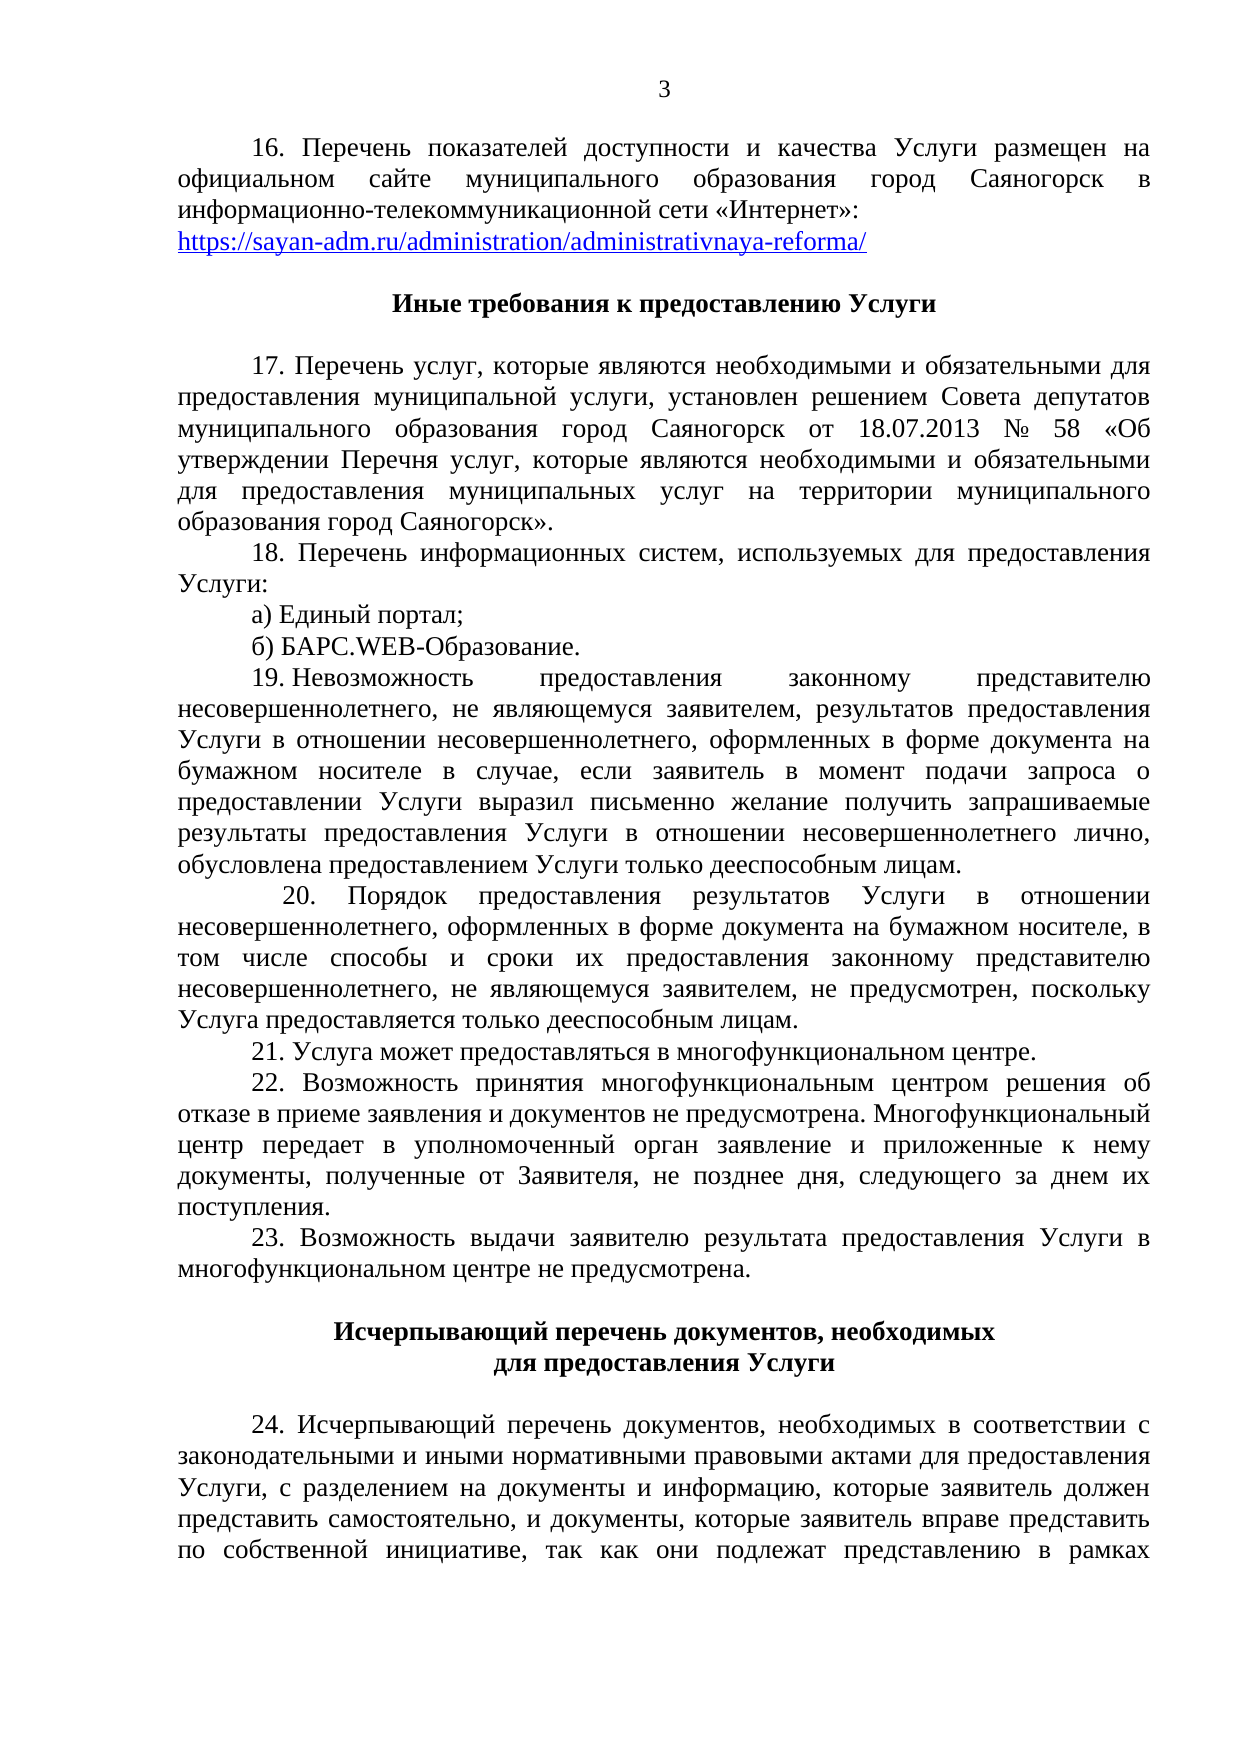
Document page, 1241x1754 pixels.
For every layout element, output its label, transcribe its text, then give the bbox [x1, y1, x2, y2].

text 19. Невозможность предоставления законному представителю несовершеннолетнего, не являющемуся заявителем, результатов предоставления Услуги в отношении несовершеннолетнего, оформленных в форме документа на бумажном носителе в случае, если заявитель в момент подачи запроса о предоставлении Услуги выразил письменно желание получить запрашиваемые результаты предоставления Услуги в отношении несовершеннолетнего лично, обусловлена предоставлением Услуги только дееспособным лицам. [177, 661, 1152, 879]
text 16. Перечень показателей доступности и качества Услуги размещен на официальном сайте муниципального образования город Саяногорск в информационно-телекоммуникационной сети «Интернет»: [177, 131, 1152, 225]
text для предоставления Услуги [177, 1346, 1152, 1377]
text 18. Перечень информационных систем, используемых для предоставления Услуги: [177, 536, 1152, 598]
text 20. Порядок предоставления результатов Услуги в отношении несовершеннолетнего, оформленных в форме документа на бумажном носителе, в том числе способы и сроки их предоставления законному представителю несовершеннолетнего, не являющемуся заявителем, не предусмотрен, поскольку Услуга предоставляется только дееспособным лицам. [177, 879, 1152, 1034]
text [177, 1408, 1152, 1564]
text а) Единый портал; [251, 598, 1152, 630]
text 21. Услуга может предоставляться в многофункциональном центре. [177, 1034, 1152, 1066]
text Иные требования к предоставлению Услуги [177, 287, 1152, 318]
text https://sayan-adm.ru/administration/administrativnaya-reforma/ [177, 225, 1152, 256]
text б) БАРС.WEB-Образование. [177, 630, 1152, 661]
text 23. Возможность выдачи заявителю результата предоставления Услуги в многофункциональном центре не предусмотрена. [177, 1221, 1152, 1284]
text 22. Возможность принятия многофункциональным центром решения об отказе в приеме заявления и документов не предусмотрена. Многофункциональный центр передает в уполномоченный орган заявление и приложенные к нему документы, полученные от Заявителя, не позднее дня, следующего за днем их поступления. [177, 1066, 1152, 1221]
text Исчерпывающий перечень документов, необходимых [177, 1315, 1152, 1346]
text 17. Перечень услуг, которые являются необходимыми и обязательными для предоставления муниципальной услуги, установлен решением Совета депутатов муниципального образования город Саяногорск от 18.07.2013 № 58 «Об утверждении Перечня услуг, которые являются необходимыми и обязательными для предоставления муниципальных услуг на территории муниципального образования город Саяногорск». [177, 349, 1152, 536]
